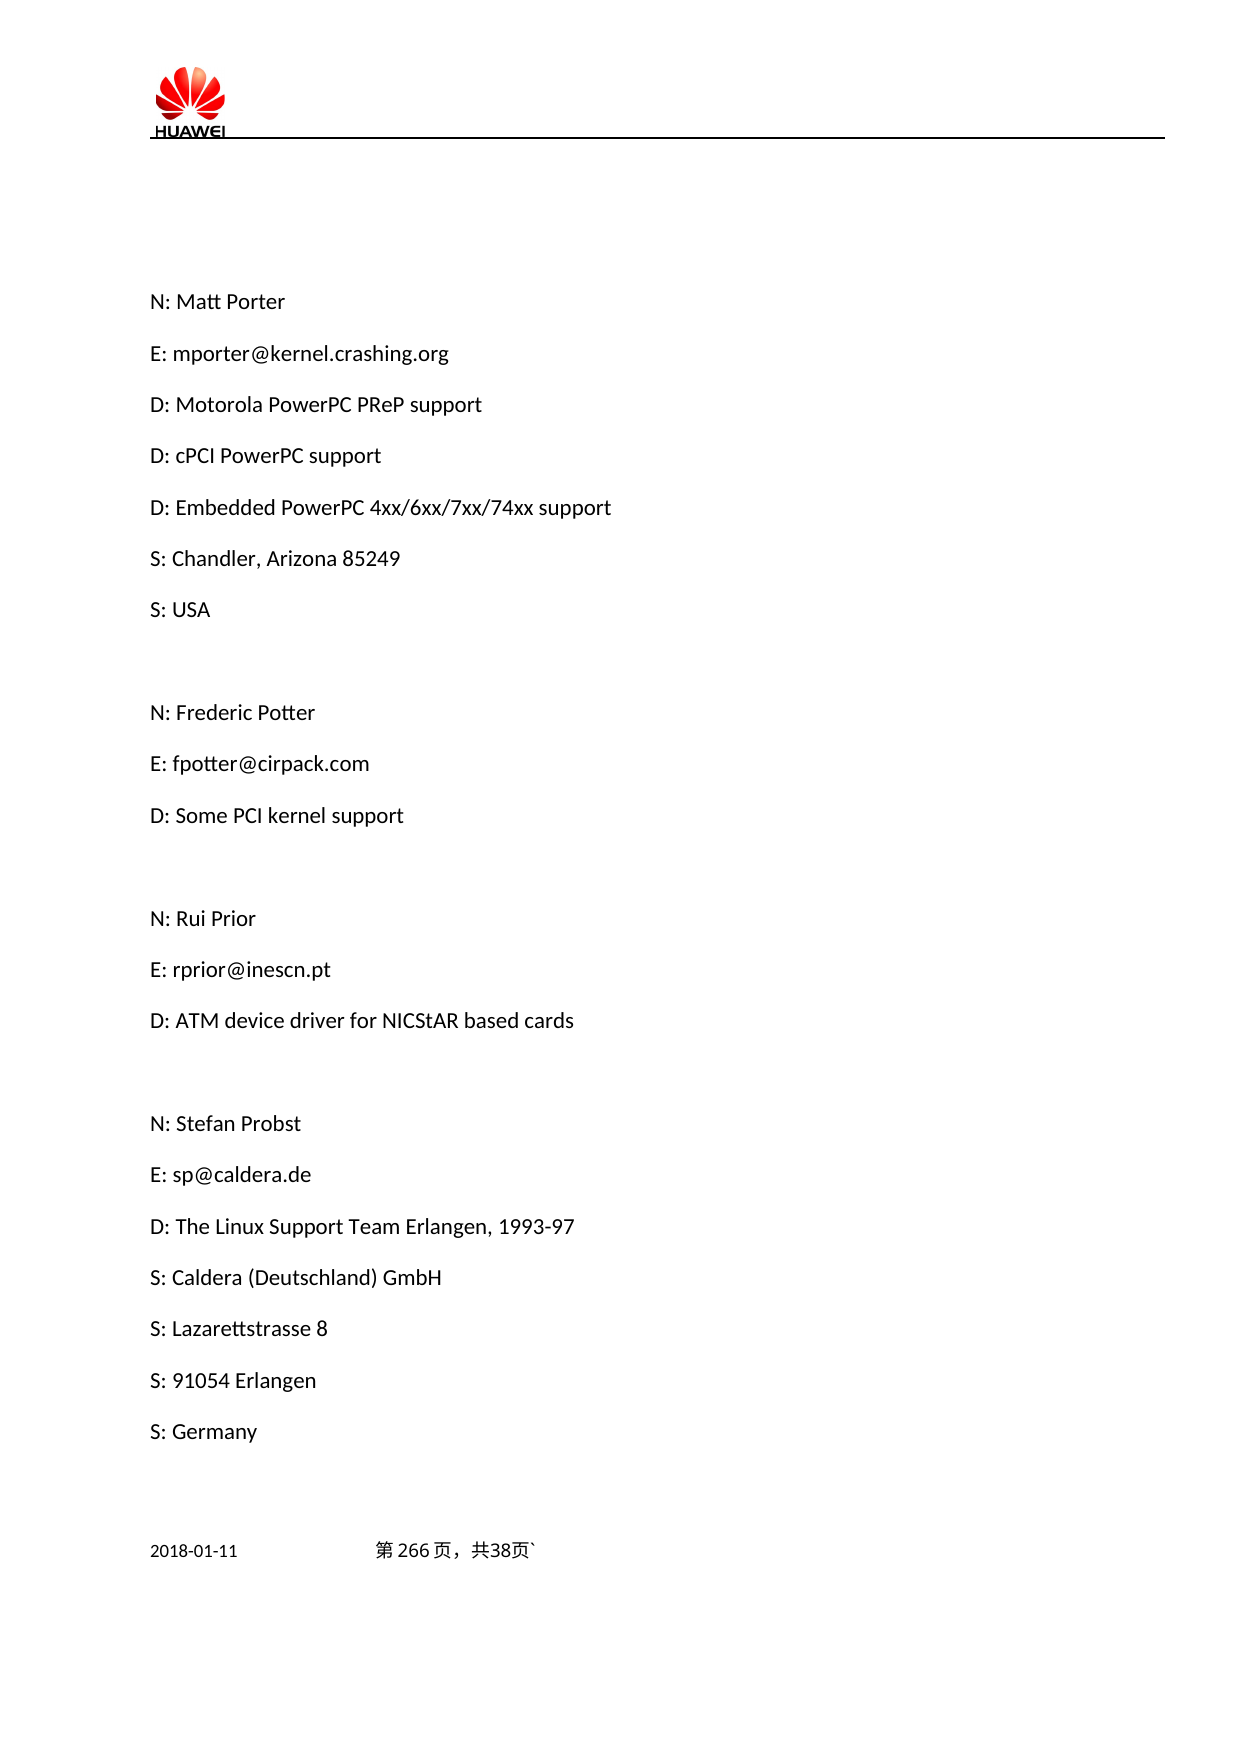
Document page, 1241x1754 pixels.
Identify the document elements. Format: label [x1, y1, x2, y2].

picture [156, 67, 225, 137]
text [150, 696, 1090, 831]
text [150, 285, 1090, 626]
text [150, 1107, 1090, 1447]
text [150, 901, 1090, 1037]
